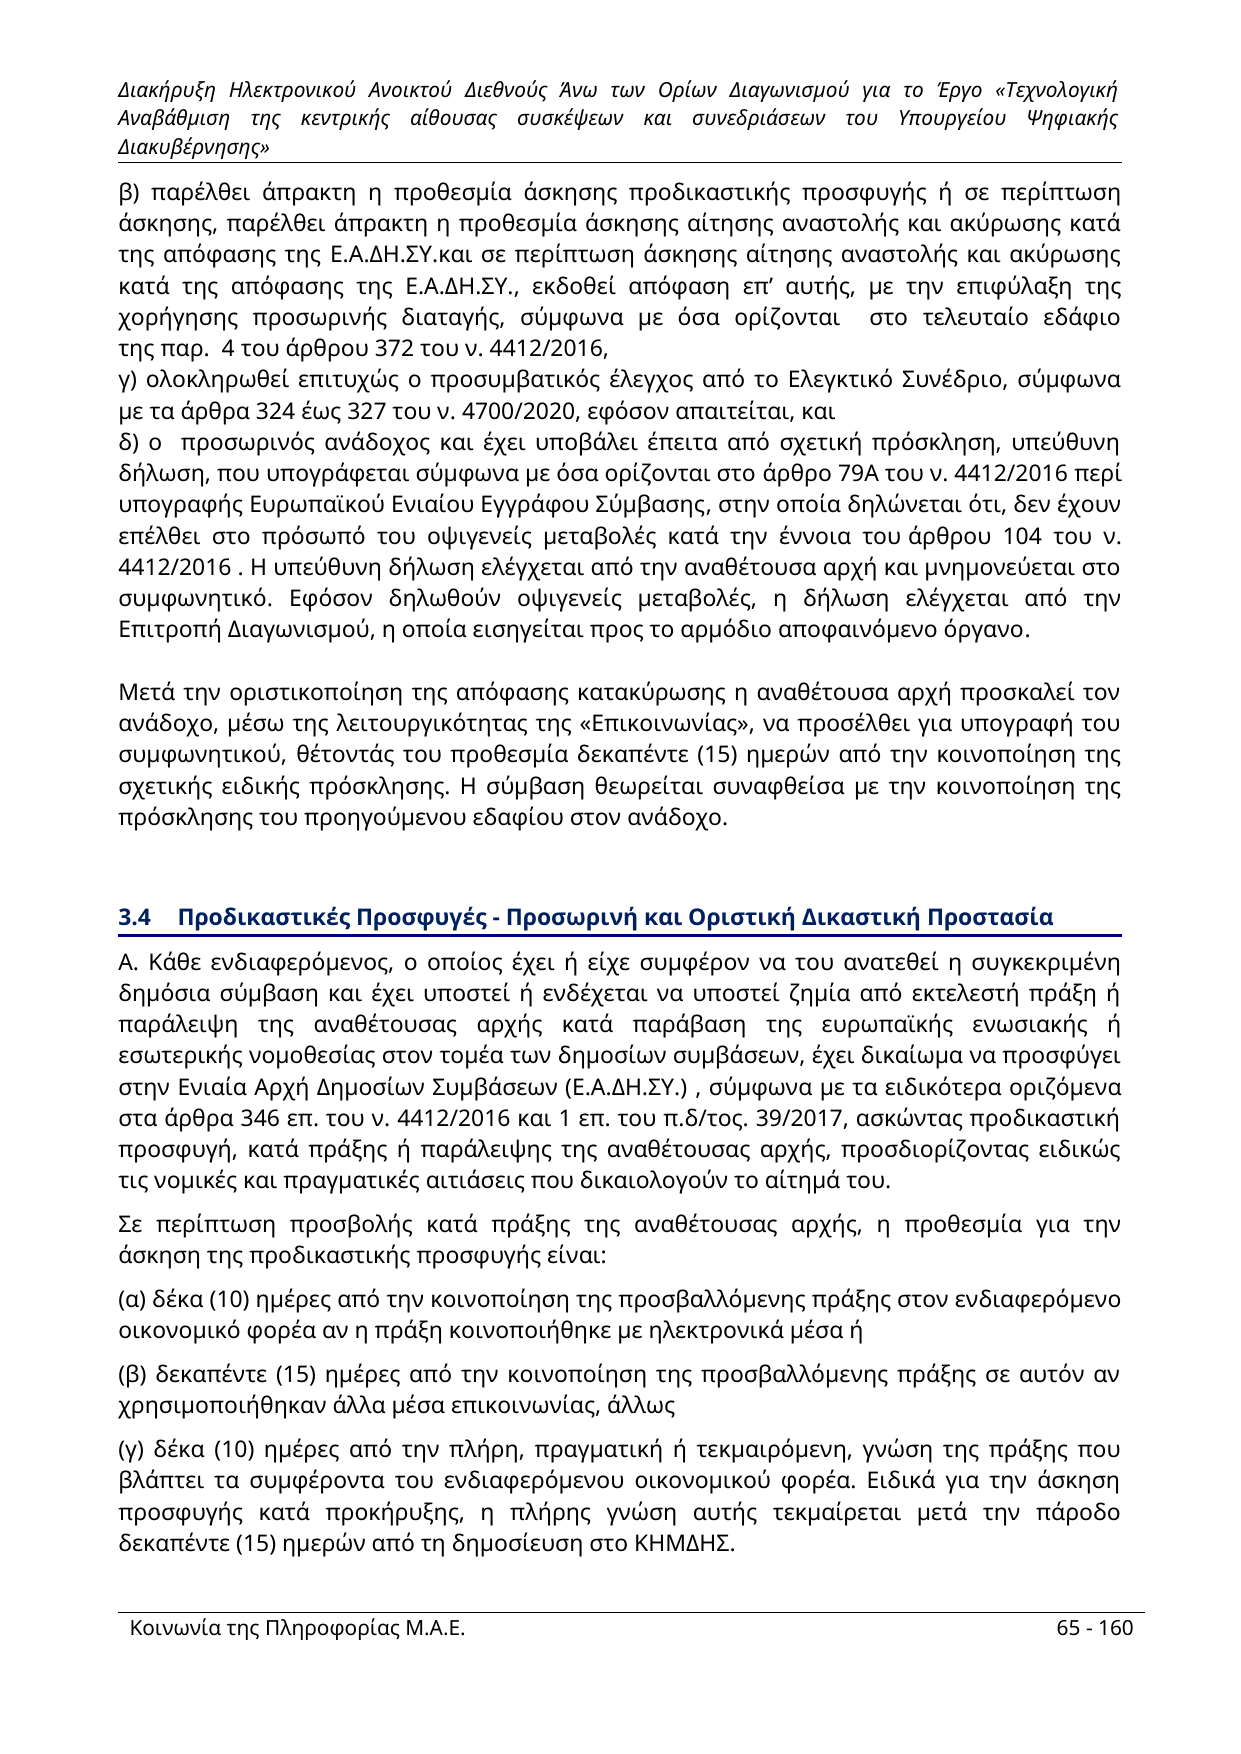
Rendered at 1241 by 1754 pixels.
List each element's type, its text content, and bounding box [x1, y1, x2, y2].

text Μετά την οριστικοποίηση της απόφασης κατακύρωσης η αναθέτουσα αρχή προσκαλεί τον ανάδοχο, μέσω της λειτουργικότητας της «Επικοινωνίας», να προσέλθει για υπογραφή του συμφωνητικού, θέτοντάς του προθεσμία δεκαπέντε (15) ημερών από την κοινοποίηση της σχετικής ειδικής πρόσκλησης. Η σύμβαση θεωρείται συναφθείσα με την κοινοποίηση της πρόσκλησης του προηγούμενου εδαφίου στον ανάδοχο. [118, 676, 1122, 832]
text (β) δεκαπέντε (15) ημέρες από την κοινοποίηση της προσβαλλόμενης πράξης σε αυτόν αν χρησιμοποιήθηκαν άλλα μέσα επικοινωνίας, άλλως [118, 1358, 1122, 1421]
text (γ) δέκα (10) ημέρες από την πλήρη, πραγματική ή τεκμαιρόμενη, γνώση της πράξης που βλάπτει τα συμφέροντα του ενδιαφερόμενου οικονομικού φορέα. Ειδικά για την άσκηση προσφυγής κατά προκήρυξης, η πλήρης γνώση αυτής τεκμαίρεται μετά την πάροδο δεκαπέντε (15) ημερών από τη δημοσίευση στο ΚΗΜΔΗΣ. [118, 1433, 1122, 1558]
text Α. Κάθε ενδιαφερόμενος, ο οποίος έχει ή είχε συμφέρον να του ανατεθεί η συγκεκριμένη δημόσια σύμβαση και έχει υποστεί ή ενδέχεται να υποστεί ζημία από εκτελεστή πράξη ή παράλειψη της αναθέτουσας αρχής κατά παράβαση της ευρωπαϊκής ενωσιακής ή εσωτερικής νομοθεσίας στον τομέα των δημοσίων συμβάσεων, έχει δικαίωμα να προσφύγει στην Ενιαία Αρχή Δημοσίων Συμβάσεων (Ε.Α.ΔΗ.ΣΥ.) , σύμφωνα με τα ειδικότερα οριζόμενα στα άρθρα 346 επ. του ν. 4412/2016 και 1 επ. του π.δ/τος. 39/2017, ασκώντας προδικαστική προσφυγή, κατά πράξης ή παράλειψης της αναθέτουσας αρχής, προσδιορίζοντας ειδικώς τις νομικές και πραγματικές αιτιάσεις που δικαιολογούν το αίτημά του. [118, 946, 1122, 1196]
subtitle Προδικαστικές Προσφυγές - Προσωρινή και Οριστική Δικαστική Προστασία [118, 901, 1122, 934]
text (α) δέκα (10) ημέρες από την κοινοποίηση της προσβαλλόμενης πράξης στον ενδιαφερόμενο οικονομικό φορέα αν η πράξη κοινοποιήθηκε με ηλεκτρονικά μέσα ή [118, 1283, 1122, 1346]
text γ) ολοκληρωθεί επιτυχώς ο προσυμβατικός έλεγχος από το Ελεγκτικό Συνέδριο, σύμφωνα με τα άρθρα 324 έως 327 του ν. 4700/2020, εφόσον απαιτείται, και [118, 363, 1122, 426]
text β) παρέλθει άπρακτη η προθεσμία άσκησης προδικαστικής προσφυγής ή σε περίπτωση άσκησης, παρέλθει άπρακτη η προθεσμία άσκησης αίτησης αναστολής και ακύρωσης κατά της απόφασης της Ε.Α.ΔΗ.ΣΥ.και σε περίπτωση άσκησης αίτησης αναστολής και ακύρωσης κατά της απόφασης της Ε.Α.ΔΗ.ΣΥ., εκδοθεί απόφαση επ’ αυτής, με την επιφύλαξη της χορήγησης προσωρινής διαταγής, σύμφωνα με όσα ορίζονται στο τελευταίο εδάφιο της παρ. 4 του άρθρου 372 του ν. 4412/2016, [118, 176, 1122, 363]
text δ) ο προσωρινός ανάδοχος και έχει υποβάλει έπειτα από σχετική πρόσκληση, υπεύθυνη δήλωση, που υπογράφεται σύμφωνα με όσα ορίζονται στο άρθρο 79Α του ν. 4412/2016 περί υπογραφής Ευρωπαϊκού Ενιαίου Εγγράφου Σύμβασης, στην οποία δηλώνεται ότι, δεν έχουν επέλθει στο πρόσωπό του οψιγενείς μεταβολές κατά την έννοια του άρθρου 104 του ν. 4412/2016 . Η υπεύθυνη δήλωση ελέγχεται από την αναθέτουσα αρχή και μνημονεύεται στο συμφωνητικό. Εφόσον δηλωθούν οψιγενείς μεταβολές, η δήλωση ελέγχεται από την Επιτροπή Διαγωνισμού, η οποία εισηγείται προς το αρμόδιο αποφαινόμενο όργανο. [118, 426, 1122, 645]
text Σε περίπτωση προσβολής κατά πράξης της αναθέτουσας αρχής, η προθεσμία για την άσκηση της προδικαστικής προσφυγής είναι: [118, 1208, 1122, 1271]
